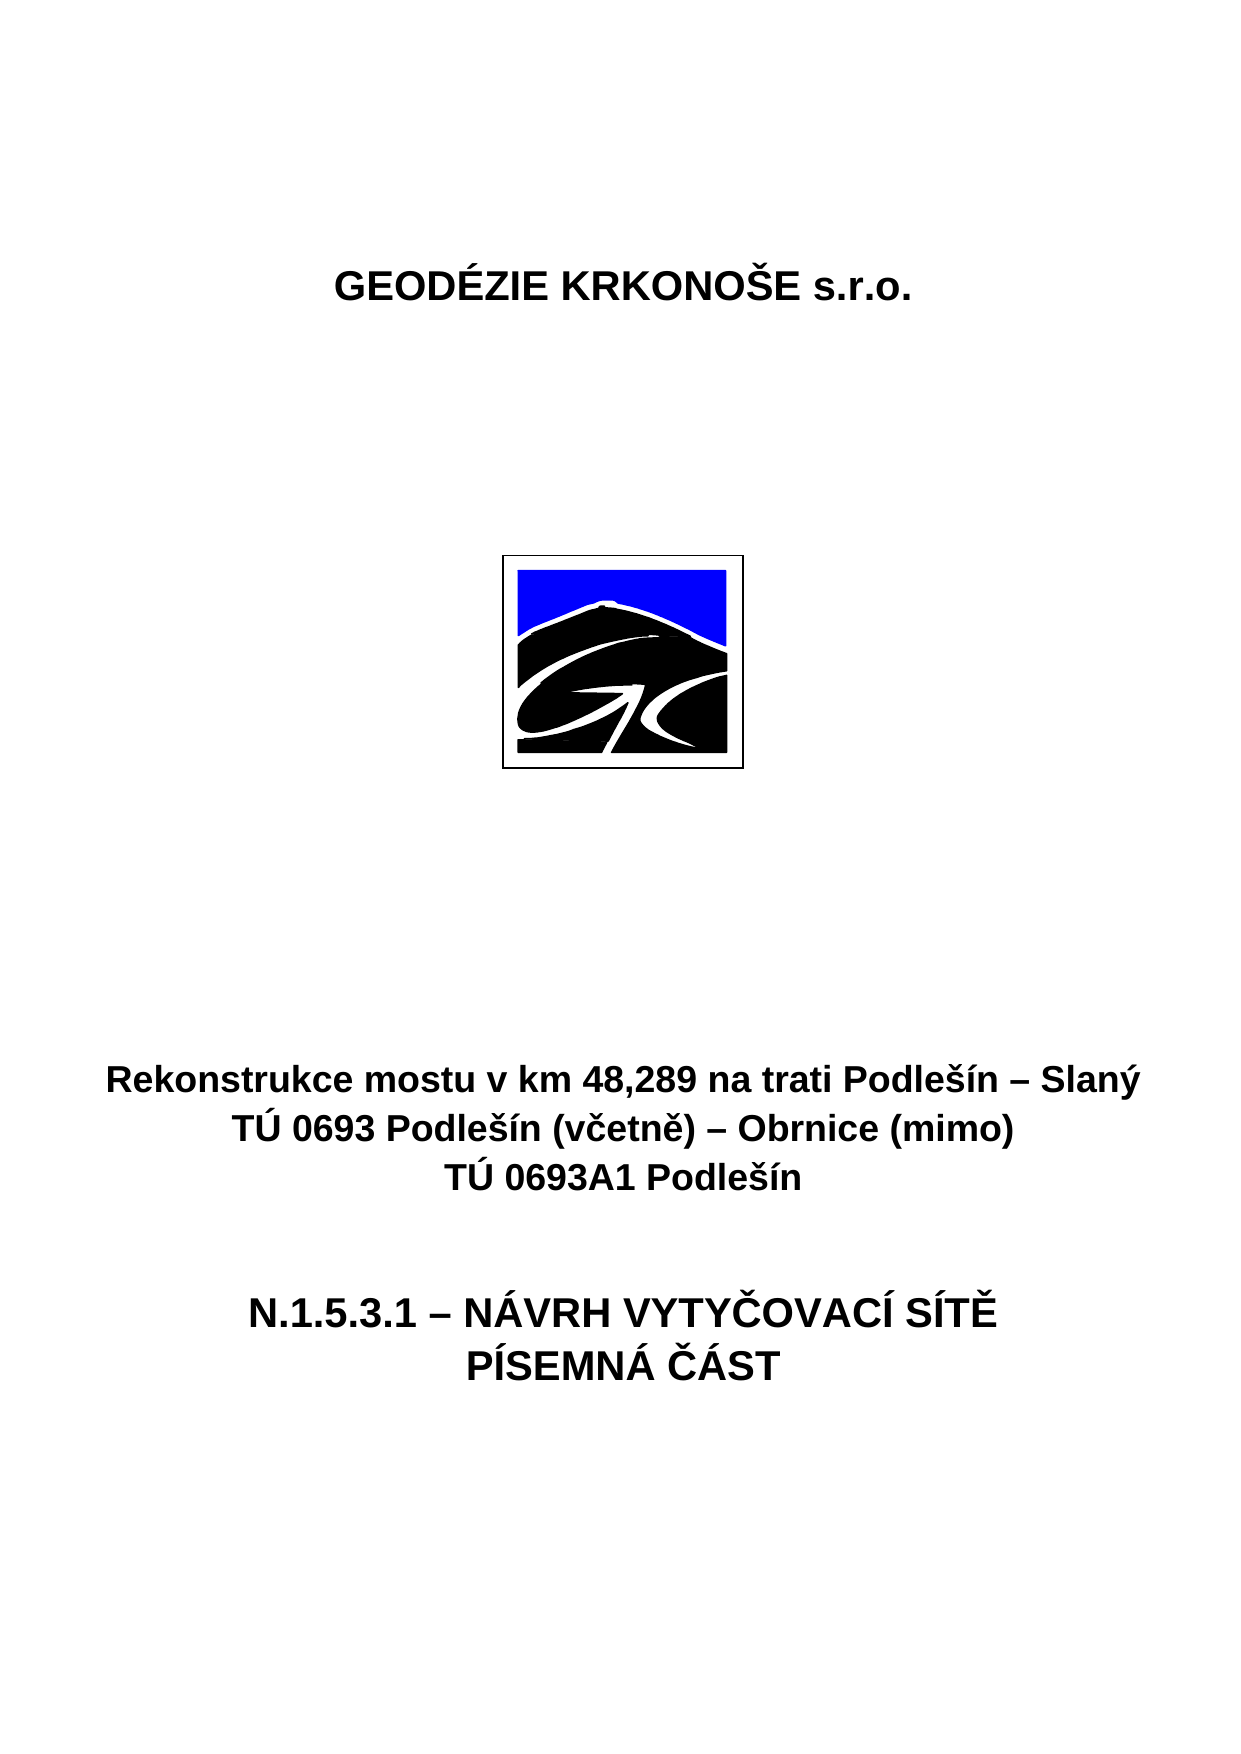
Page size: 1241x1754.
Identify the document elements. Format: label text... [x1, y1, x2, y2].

text PÍSEMNÁ ČÁST [94, 1342, 1152, 1390]
text TÚ 0693 Podlešín (včetně) – Obrnice (mimo) [94, 1106, 1152, 1149]
text Rekonstrukce mostu v km 48,289 na trati Podlešín – Slaný [94, 1057, 1152, 1100]
text TÚ 0693A1 Podlešín [94, 1155, 1152, 1198]
text N.1.5.3.1 – NÁVRH VYTYČOVACÍ SÍTĚ [94, 1288, 1152, 1336]
text GEODÉZIE KRKONOŠE s.r.o. [94, 261, 1152, 309]
